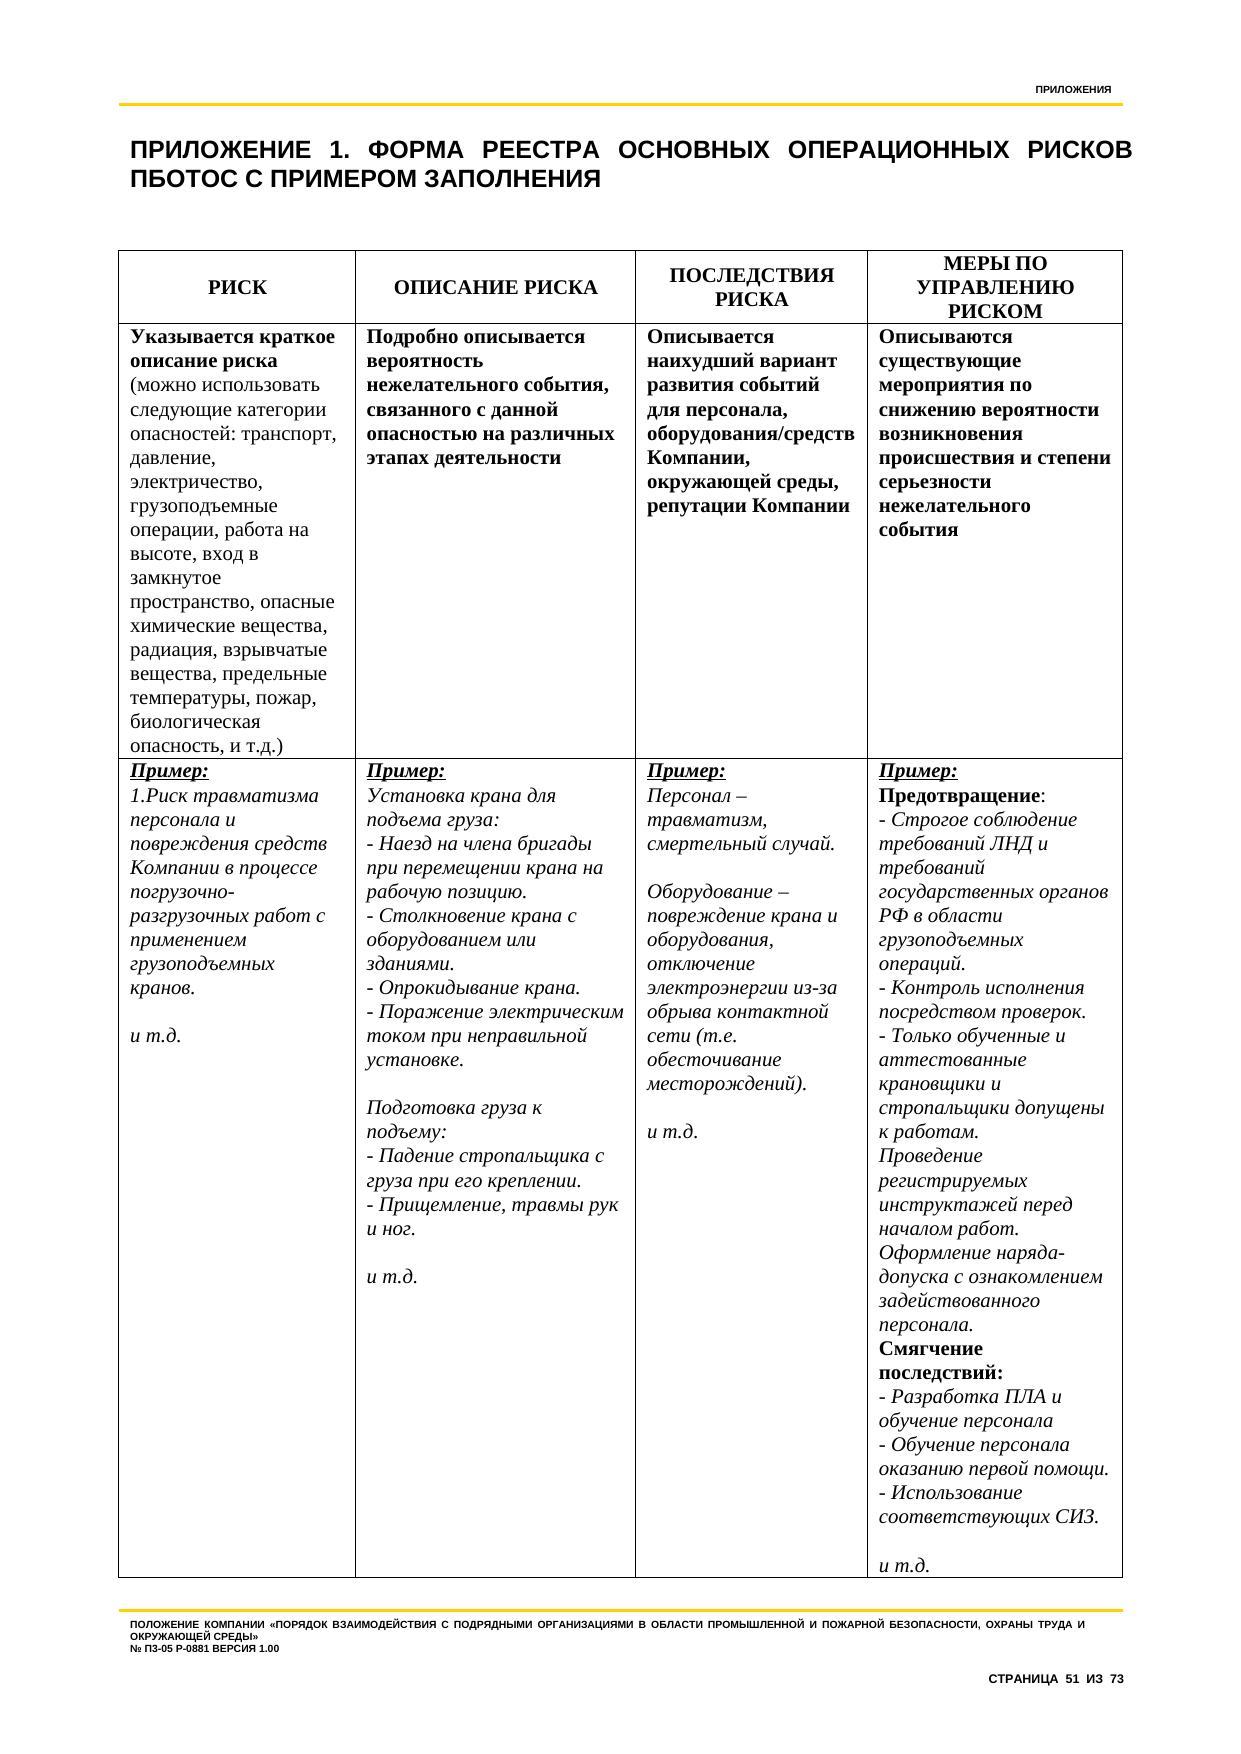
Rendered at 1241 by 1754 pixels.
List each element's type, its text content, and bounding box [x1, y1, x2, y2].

table_header РИСК [119, 251, 355, 323]
table_cell Пример: Предотвращение: - Строгое соблюдение требований ЛНД и требований государственных органов РФ в области грузоподъемных операций. - Контроль исполнения посредством проверок. - Только обученные и аттестованные крановщики и стропальщики допущены к работам. Проведение регистрируемых инструктажей перед началом работ. Оформление наряда-допуска с ознакомлением задействованного персонала. Смягчение последствий: - Разработка ПЛА и обучение персонала - Обучение персонала оказанию первой помощи. - Использование соответствующих СИЗ. и т.д. [868, 759, 1122, 1577]
table_cell Описывается наихудший вариант развития событий для персонала, оборудования/средств Компании, окружающей среды, репутации Компании [636, 324, 867, 757]
subtitle ПРИЛОЖЕНИЕ 1. ФОРМА РЕЕСТРА ОСНОВНЫХ ОПЕРАЦИОННЫХ РИСКОВ ПБОТОС С ПРИМЕРОМ ЗАПОЛНЕНИЯ [130, 135, 1134, 192]
table_header МЕРЫ ПО УПРАВЛЕНИЮ РИСКОМ [868, 251, 1122, 323]
table_cell Пример: 1.Риск травматизма персонала и повреждения средств Компании в процессе погрузочно-разгрузочных работ с применением грузоподъемных кранов. и т.д. [119, 759, 355, 1577]
table_cell Пример: Персонал – травматизм, смертельный случай. Оборудование – повреждение крана и оборудования, отключение электроэнергии из-за обрыва контактной сети (т.е. обесточивание месторождений). и т.д. [636, 759, 867, 1577]
table_header ПОСЛЕДСТВИЯ РИСКА [636, 251, 867, 323]
table_cell Указывается краткое описание риска (можно использовать следующие категории опасностей: транспорт, давление, электричество, грузоподъемные операции, работа на высоте, вход в замкнутое пространство, опасные химические вещества, радиация, взрывчатые вещества, предельные температуры, пожар, биологическая опасность, и т.д.) [119, 324, 355, 757]
table_cell Описываются существующие мероприятия по снижению вероятности возникновения происшествия и степени серьезности нежелательного события [868, 324, 1122, 757]
table_cell Пример: Установка крана для подъема груза: - Наезд на члена бригады при перемещении крана на рабочую позицию. - Столкновение крана с оборудованием или зданиями. - Опрокидывание крана. - Поражение электрическим током при неправильной установке. Подготовка груза к подъему: - Падение стропальщика с груза при его креплении. - Прищемление, травмы рук и ног. и т.д. [356, 759, 635, 1577]
table_header ОПИСАНИЕ РИСКА [356, 251, 635, 323]
table_cell Подробно описывается вероятность нежелательного события, связанного с данной опасностью на различных этапах деятельности [356, 324, 635, 757]
